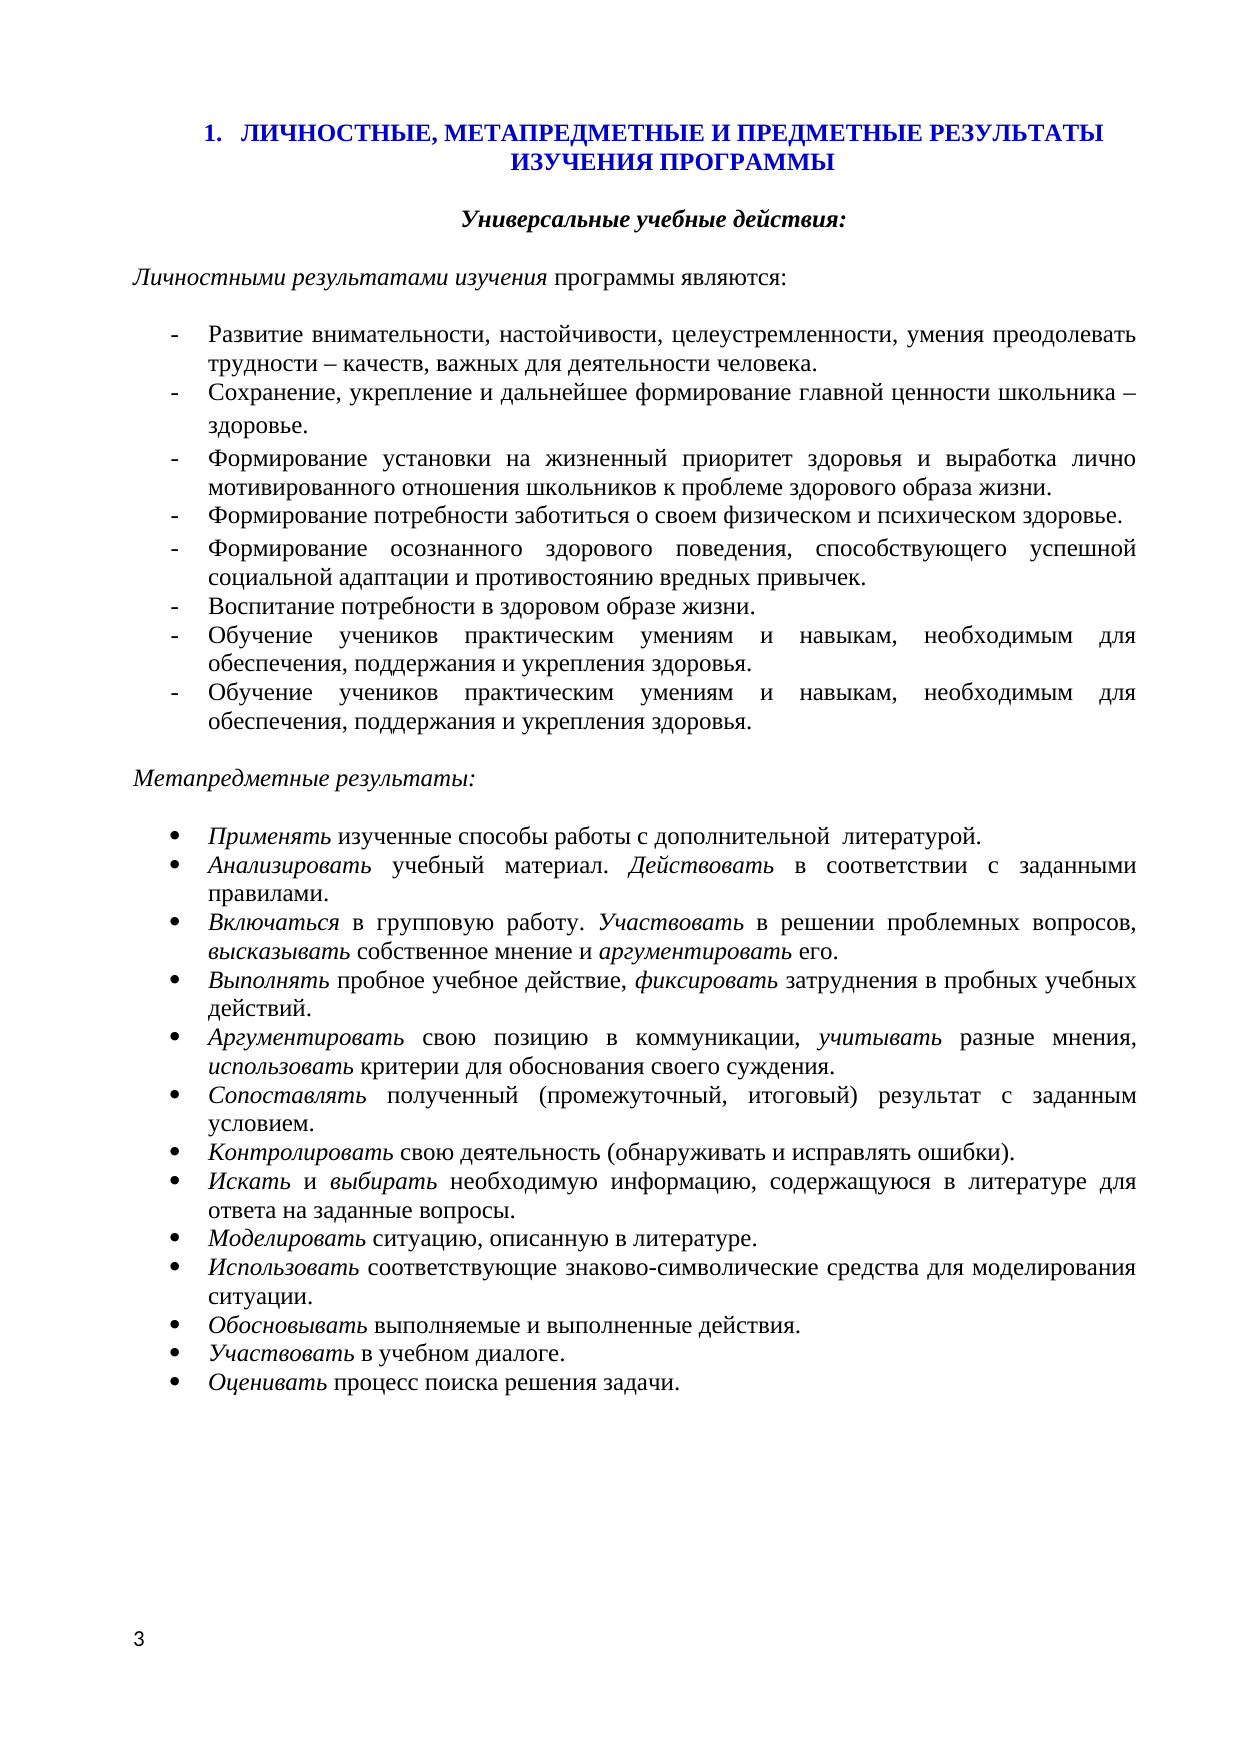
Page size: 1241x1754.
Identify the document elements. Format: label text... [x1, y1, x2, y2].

list Развитие внимательности, настойчивости, целеустремленности, умения преодолевать трудности – качеств, важных для деятельности человека. [170, 319, 1137, 377]
list Обучение учеников практическим умениям и навыкам, необходимым для обеспечения, поддержания и укрепления здоровья. [170, 677, 1137, 735]
list Обучение учеников практическим умениям и навыкам, необходимым для обеспечения, поддержания и укрепления здоровья. [170, 620, 1137, 677]
list Применять изученные способы работы с дополнительной литературой. [170, 821, 1137, 850]
list ЛИЧНОСТНЫЕ, МЕТАПРЕДМЕТНЫЕ И ПРЕДМЕТНЫЕ РЕЗУЛЬТАТЫ ИЗУЧЕНИЯ ПРОГРАММЫ [170, 118, 1137, 176]
text Универсальные учебные действия: [170, 204, 1137, 233]
text Метапредметные результаты: [133, 763, 1137, 792]
list Оценивать процесс поиска решения задачи. [170, 1367, 1137, 1396]
list Формирование осознанного здорового поведения, способствующего успешной социальной адаптации и противостоянию вредных привычек. [170, 533, 1137, 591]
list Использовать соответствующие знаково-символические средства для моделирования ситуации. [170, 1252, 1137, 1310]
list Обосновывать выполняемые и выполненные действия. [170, 1310, 1137, 1338]
list Контролировать свою деятельность (обнаруживать и исправлять ошибки). [170, 1137, 1137, 1166]
list Сопоставлять полученный (промежуточный, итоговый) результат с заданным условием. [170, 1080, 1137, 1137]
list Формирование установки на жизненный приоритет здоровья и выработка лично мотивированного отношения школьников к проблеме здорового образа жизни. [170, 443, 1137, 500]
list Анализировать учебный материал. Действовать в соответствии с заданными правилами. [170, 850, 1137, 907]
list Аргументировать свою позицию в коммуникации, учитывать разные мнения, использовать критерии для обоснования своего суждения. [170, 1022, 1137, 1080]
list Выполнять пробное учебное действие, фиксировать затруднения в пробных учебных действий. [170, 965, 1137, 1022]
list Участвовать в учебном диалоге. [170, 1338, 1137, 1367]
list Искать и выбирать необходимую информацию, содержащуюся в литературе для ответа на заданные вопросы. [170, 1166, 1137, 1223]
list Воспитание потребности в здоровом образе жизни. [170, 591, 1137, 620]
text Личностными результатами изучения программы являются: [133, 262, 1137, 291]
list Сохранение, укрепление и дальнейшее формирование главной ценности школьника – здоровье. [170, 377, 1137, 439]
list Включаться в групповую работу. Участвовать в решении проблемных вопросов, высказывать собственное мнение и аргументировать его. [170, 907, 1137, 965]
list Формирование потребности заботиться о своем физическом и психическом здоровье. [170, 500, 1137, 529]
list Моделировать ситуацию, описанную в литературе. [170, 1223, 1137, 1252]
